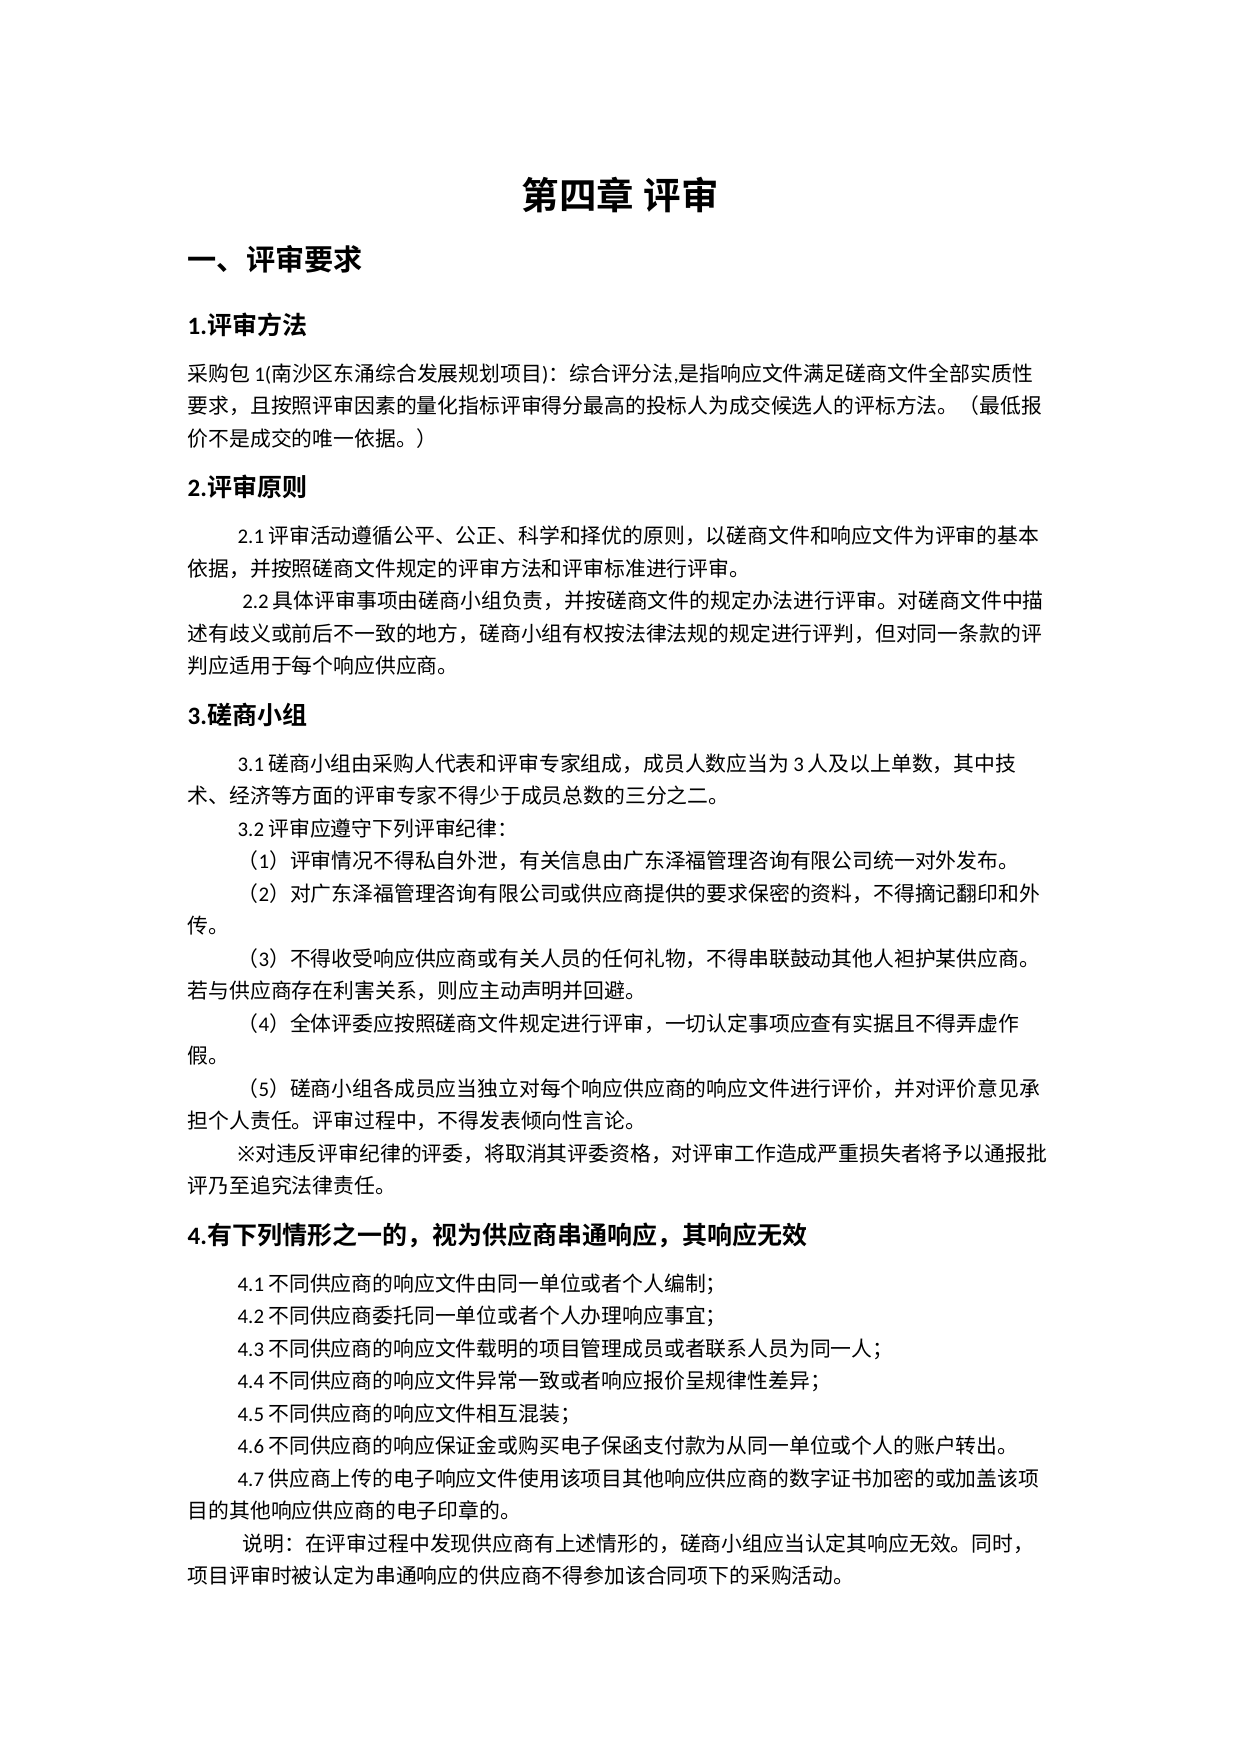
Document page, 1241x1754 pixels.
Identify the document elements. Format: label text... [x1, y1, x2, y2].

text ※对违反评审纪律的评委，将取消其评委资格，对评审工作造成严重损失者将予以通报批评乃至追究法律责任。 [187, 1137, 1053, 1202]
text （4）全体评委应按照磋商文件规定进行评审，一切认定事项应查有实据且不得弄虚作假。 [187, 1007, 1053, 1072]
text 说明：在评审过程中发现供应商有上述情形的，磋商小组应当认定其响应无效。同时，项目评审时被认定为串通响应的供应商不得参加该合同项下的采购活动。 [187, 1527, 1053, 1592]
text 4.4不同供应商的响应文件异常一致或者响应报价呈规律性差异； [187, 1364, 1053, 1397]
text 2.2具体评审事项由磋商小组负责，并按磋商文件的规定办法进行评审。对磋商文件中描述有歧义或前后不一致的地方，磋商小组有权按法律法规的规定进行评判，但对同一条款的评判应适用于每个响应供应商。 [187, 584, 1053, 682]
text 3.2评审应遵守下列评审纪律： [187, 812, 1053, 844]
text 4.有下列情形之一的，视为供应商串通响应，其响应无效 [187, 1202, 1053, 1267]
text 4.7供应商上传的电子响应文件使用该项目其他响应供应商的数字证书加密的或加盖该项目的其他响应供应商的电子印章的。 [187, 1462, 1053, 1527]
text （1）评审情况不得私自外泄，有关信息由广东泽福管理咨询有限公司统一对外发布。 [187, 844, 1053, 877]
text 4.3不同供应商的响应文件载明的项目管理成员或者联系人员为同一人； [187, 1332, 1053, 1364]
text 第四章 评审 [187, 162, 1053, 227]
text 采购包1(南沙区东涌综合发展规划项目)：综合评分法,是指响应文件满足磋商文件全部实质性要求，且按照评审因素的量化指标评审得分最高的投标人为成交候选人的评标方法。（最低报价不是成交的唯一依据。） [187, 357, 1053, 454]
text （5）磋商小组各成员应当独立对每个响应供应商的响应文件进行评价，并对评价意见承担个人责任。评审过程中，不得发表倾向性言论。 [187, 1072, 1053, 1137]
text 4.2不同供应商委托同一单位或者个人办理响应事宜； [187, 1299, 1053, 1332]
text 4.1不同供应商的响应文件由同一单位或者个人编制； [187, 1267, 1053, 1299]
text 1.评审方法 [187, 292, 1053, 357]
text 2.评审原则 [187, 454, 1053, 519]
text 4.6不同供应商的响应保证金或购买电子保函支付款为从同一单位或个人的账户转出。 [187, 1429, 1053, 1462]
text （2）对广东泽福管理咨询有限公司或供应商提供的要求保密的资料，不得摘记翻印和外传。 [187, 877, 1053, 942]
text 4.5不同供应商的响应文件相互混装； [187, 1397, 1053, 1429]
text 3.磋商小组 [187, 682, 1053, 747]
text 2.1评审活动遵循公平、公正、科学和择优的原则，以磋商文件和响应文件为评审的基本依据，并按照磋商文件规定的评审方法和评审标准进行评审。 [187, 519, 1053, 584]
text 3.1磋商小组由采购人代表和评审专家组成，成员人数应当为3人及以上单数，其中技术、经济等方面的评审专家不得少于成员总数的三分之二。 [187, 747, 1053, 812]
text （3）不得收受响应供应商或有关人员的任何礼物，不得串联鼓动其他人袒护某供应商。若与供应商存在利害关系，则应主动声明并回避。 [187, 942, 1053, 1007]
text 一、评审要求 [187, 227, 1053, 292]
